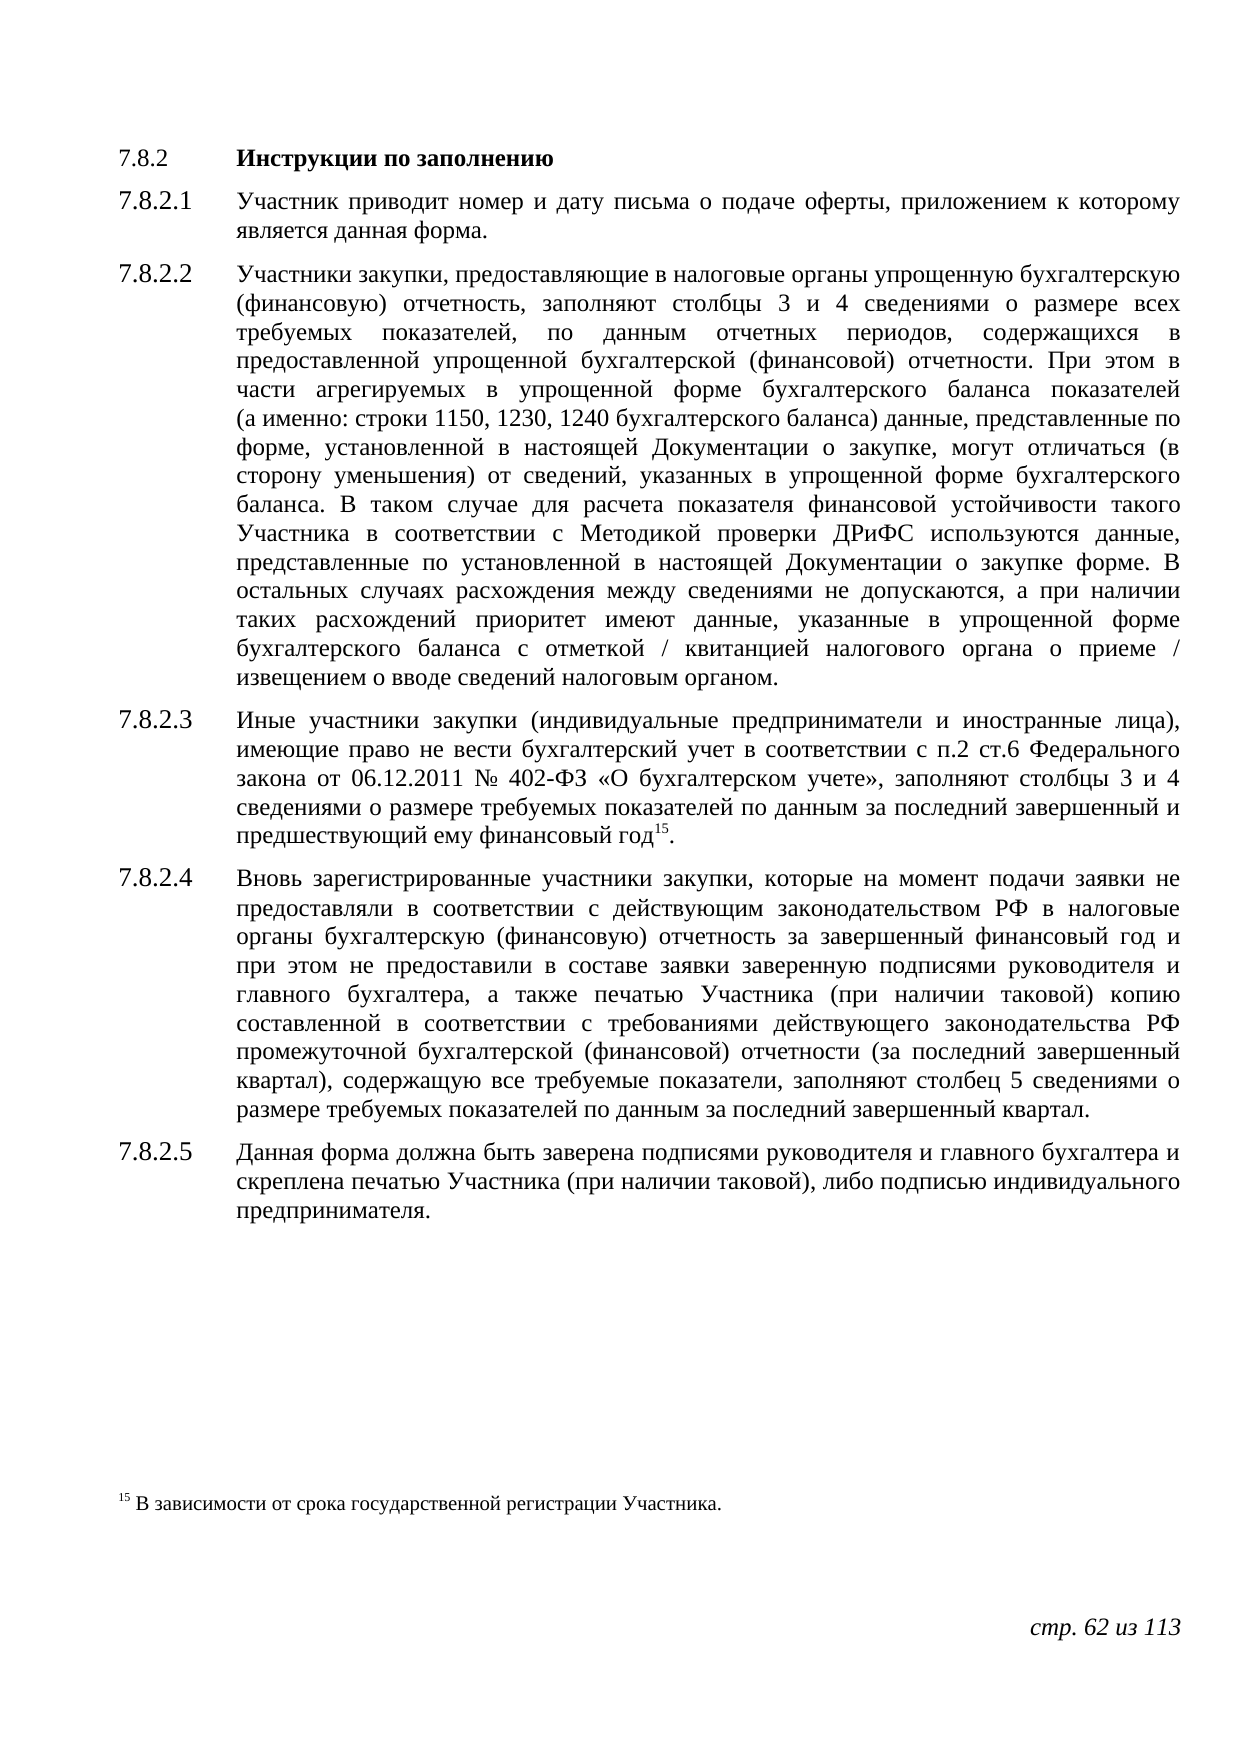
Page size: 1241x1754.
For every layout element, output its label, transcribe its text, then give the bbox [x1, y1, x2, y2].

text Участники закупки, предоставляющие в налоговые органы упрощенную бухгалтерскую (финансовую) отчетность, заполняют столбцы 3 и 4 сведениями о размере всех требуемых показателей, по данным отчетных периодов, содержащихся в предоставленной упрощенной бухгалтерской (финансовой) отчетности. При этом в части агрегируемых в упрощенной форме бухгалтерского баланса показателей (а именно: строки 1150, 1230, 1240 бухгалтерского баланса) данные, представленные по форме, установленной в настоящей Документации о закупке, могут отличаться (в сторону уменьшения) от сведений, указанных в упрощенной форме бухгалтерского баланса. В таком случае для расчета показателя финансовой устойчивости такого Участника в соответствии с Методикой проверки ДРиФС используются данные, представленные по установленной в настоящей Документации о закупке форме. В остальных случаях расхождения между сведениями не допускаются, а при наличии таких расхождений приоритет имеют данные, указанные в упрощенной форме бухгалтерского баланса с отметкой / квитанцией налогового органа о приеме / извещением о вводе сведений налоговым органом. [118, 257, 1181, 690]
text Данная форма должна быть заверена подписями руководителя и главного бухгалтера и скреплена печатью Участника (при наличии таковой), либо подписью индивидуального предпринимателя. [118, 1135, 1181, 1224]
text Иные участники закупки (индивидуальные предприниматели и иностранные лица), имеющие право не вести бухгалтерский учет в соответствии с п.2 ст.6 Федерального закона от 06.12.2011 № 402-ФЗ «О бухгалтерском учете», заполняют столбцы 3 и 4 сведениями о размере требуемых показателей по данным за последний завершенный и предшествующий ему финансовый год. [118, 703, 1181, 849]
text Вновь зарегистрированные участники закупки, которые на момент подачи заявки не предоставляли в соответствии с действующим законодательством РФ в налоговые органы бухгалтерскую (финансовую) отчетность за завершенный финансовый год и при этом не предоставили в составе заявки заверенную подписями руководителя и главного бухгалтера, а также печатью Участника (при наличии таковой) копию составленной в соответствии с требованиями действующего законодательства РФ промежуточной бухгалтерской (финансовой) отчетности (за последний завершенный квартал), содержащую все требуемые показатели, заполняют столбец 5 сведениями о размере требуемых показателей по данным за последний завершенный квартал. [118, 862, 1181, 1123]
text Участник приводит номер и дату письма о подаче оферты, приложением к которому является данная форма. [118, 184, 1181, 244]
text Инструкции по заполнению [118, 143, 1181, 172]
